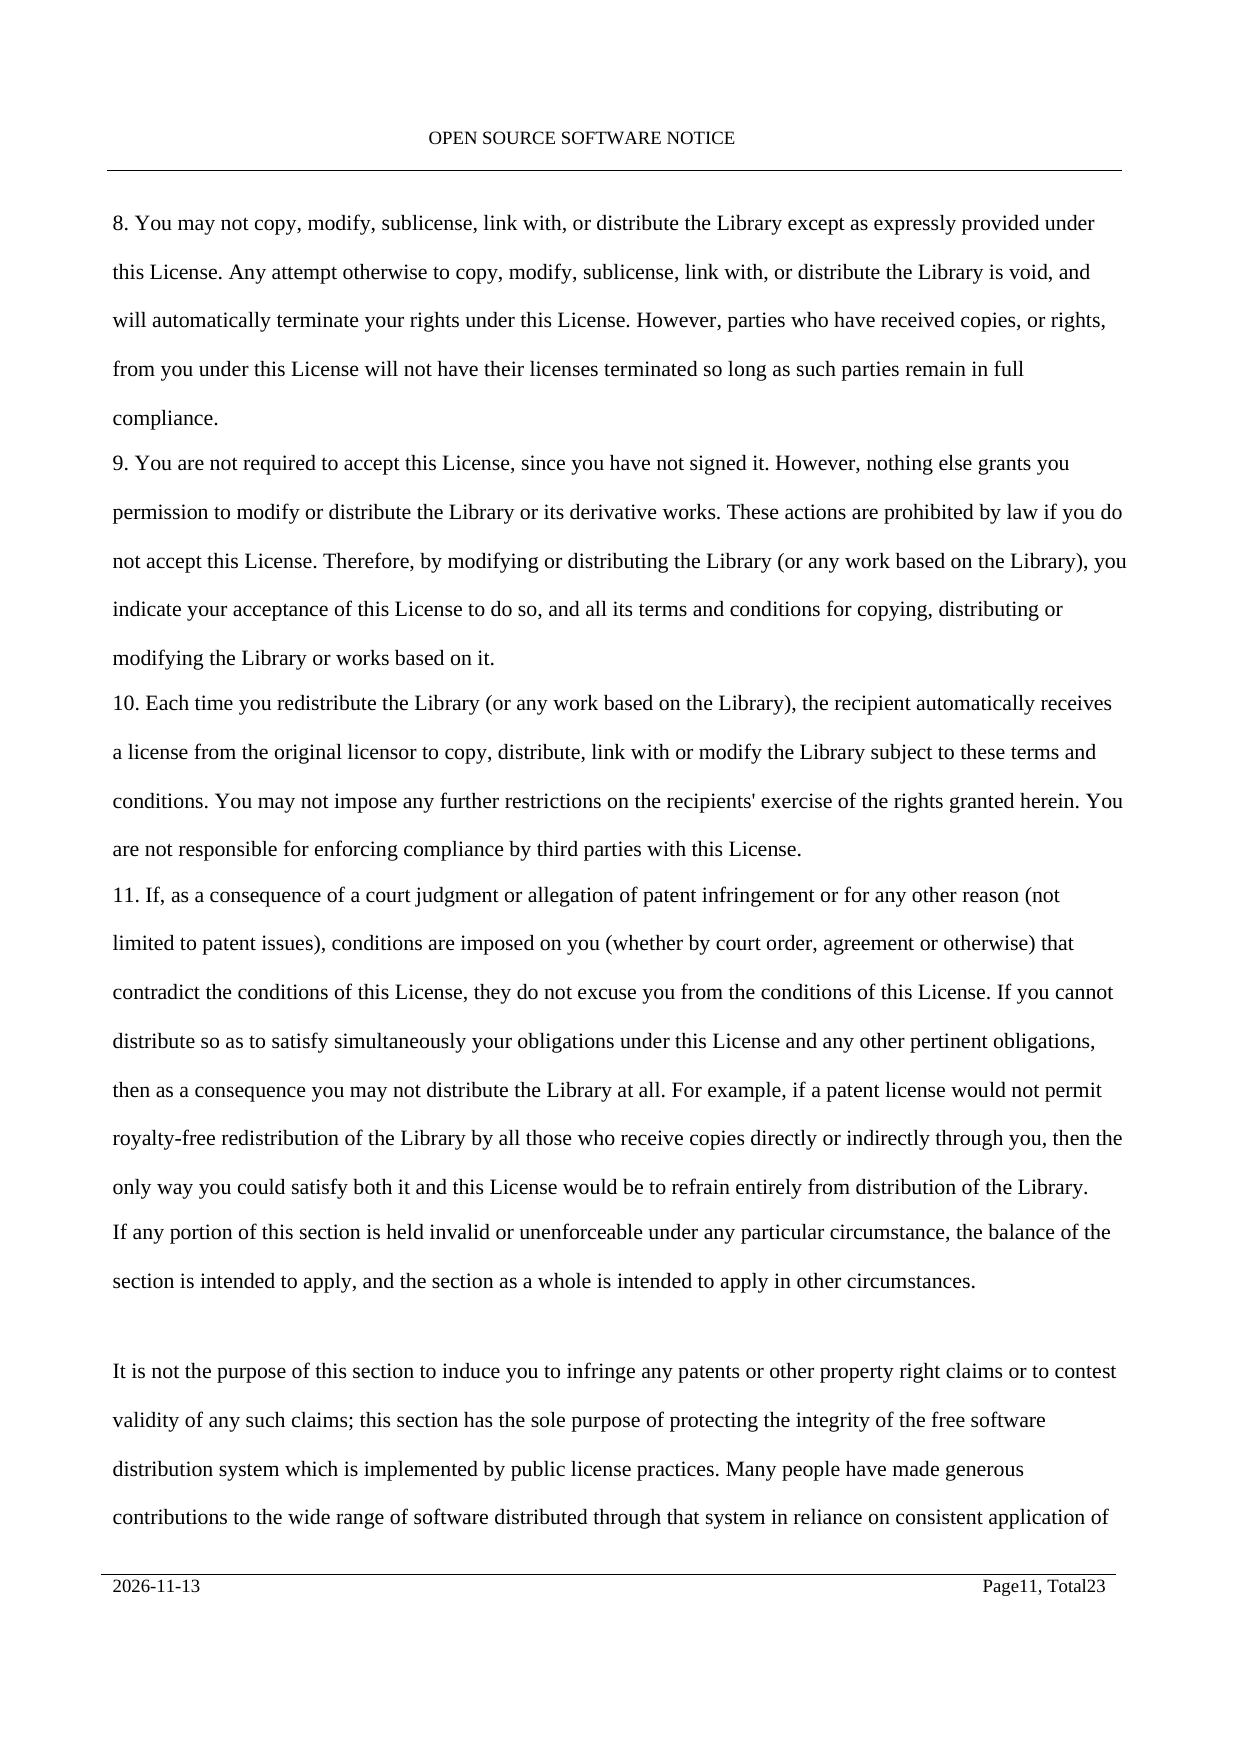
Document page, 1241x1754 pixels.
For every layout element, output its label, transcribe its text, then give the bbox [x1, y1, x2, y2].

text 11. If, as a consequence of a court judgment or allegation of patent infringement or for any other reason (not limited to patent issues), conditions are imposed on you (whether by court order, agreement or otherwise) that contradict the conditions of this License, they do not excuse you from the conditions of this License. If you cannot distribute so as to satisfy simultaneously your obligations under this License and any other pertinent obligations, then as a consequence you may not distribute the Library at all. For example, if a patent license would not permit royalty-free redistribution of the Library by all those who receive copies directly or indirectly through you, then the only way you could satisfy both it and this License would be to refrain entirely from distribution of the Library. [112, 878, 1128, 1203]
text 10. Each time you redistribute the Library (or any work based on the Library), the recipient automatically receives a license from the original licensor to copy, distribute, link with or modify the Library subject to these terms and conditions. You may not impose any further restrictions on the recipients' exercise of the rights granted herein. You are not responsible for enforcing compliance by third parties with this License. [112, 687, 1128, 865]
text If any portion of this section is held invalid or unenforceable under any particular circumstance, the balance of the section is intended to apply, and the section as a whole is intended to apply in other circumstances. [112, 1216, 1128, 1297]
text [112, 1354, 1128, 1533]
text 8. You may not copy, modify, sublicense, link with, or distribute the Library except as expressly provided under this License. Any attempt otherwise to copy, modify, sublicense, link with, or distribute the Library is void, and will automatically terminate your rights under this License. However, parties who have received copies, or rights, from you under this License will not have their licenses terminated so long as such parties remain in full compliance. [112, 206, 1128, 434]
text 9. You are not required to accept this License, since you have not signed it. However, nothing else grants you permission to modify or distribute the Library or its derivative works. These actions are prohibited by law if you do not accept this License. Therefore, by modifying or distributing the Library (or any work based on the Library), you indicate your acceptance of this License to do so, and all its terms and conditions for copying, distributing or modifying the Library or works based on it. [112, 446, 1128, 674]
